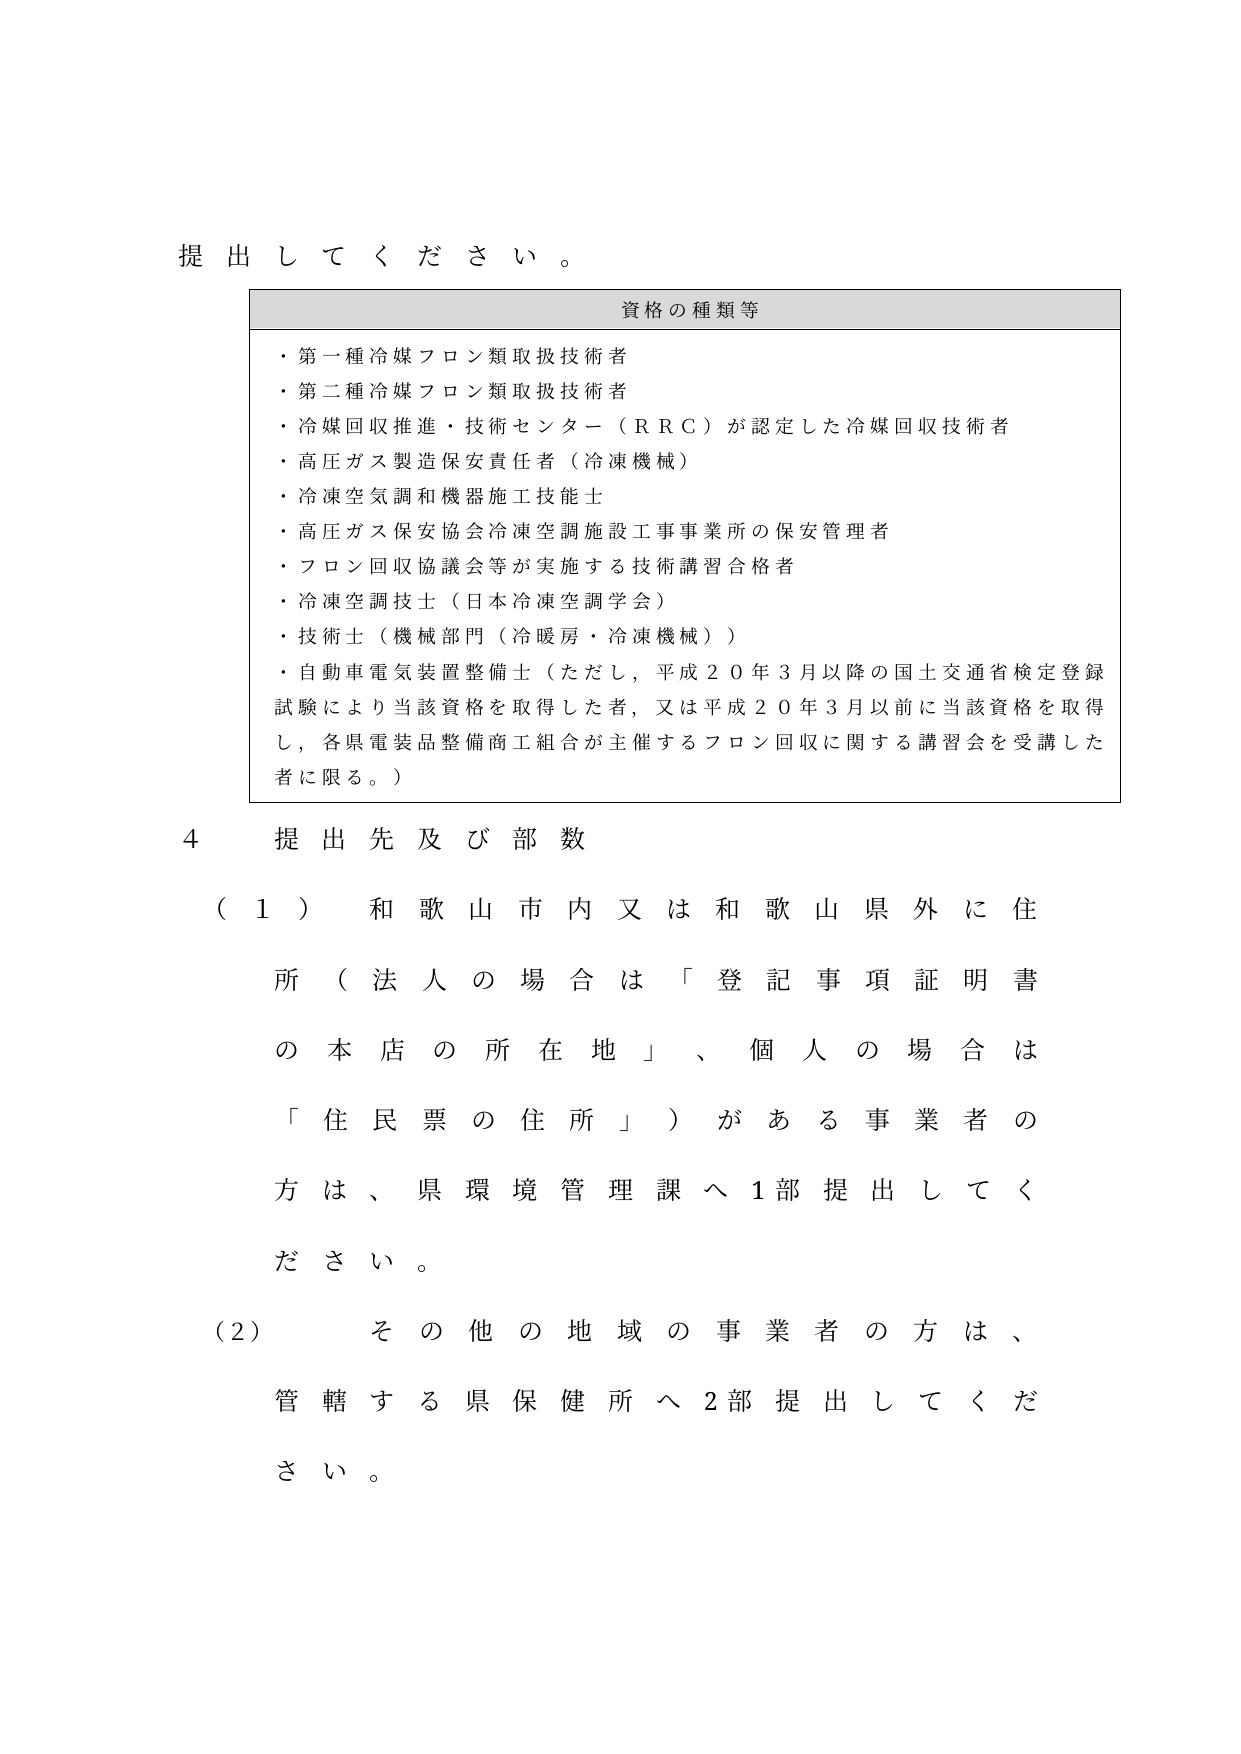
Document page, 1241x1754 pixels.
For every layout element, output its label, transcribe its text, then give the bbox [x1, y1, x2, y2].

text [179, 219, 1061, 289]
text ４ 提出先及び部数 [179, 803, 1061, 873]
list 和歌山市内又は和歌山県外に住所（法人の場合は「登記事項証明書の本店の所在地」、個人の場合は「住民票の住所」）がある事業者の方は、県環境管理課へ1部提出してください。 [193, 873, 1061, 1294]
table_cell ・第一種冷媒フロン類取扱技術者 ・第二種冷媒フロン類取扱技術者 ・冷媒回収推進・技術センター（ＲＲＣ）が認定した冷媒回収技術者 ・高圧ガス製造保安責任者（冷凍機械） ・冷凍空気調和機器施工技能士 ・高圧ガス保安協会冷凍空調施設工事事業所の保安管理者 ・フロン回収協議会等が実施する技術講習合格者 ・冷凍空調技士（日本冷凍空調学会） ・技術士（機械部門（冷暖房・冷凍機械）） ・自動車電気装置整備士（ただし，平成２０年３月以降の国土交通省検定登録試験により当該資格を取得した者，又は平成２０年３月以前に当該資格を取得し，各県電装品整備商工組合が主催するフロン回収に関する講習会を受講した者に限る。） [250, 330, 1120, 802]
list その他の地域の事業者の方は、管轄する県保健所へ2部提出してください。 [193, 1294, 1061, 1505]
table_header 資格の種類等 [250, 290, 1120, 328]
